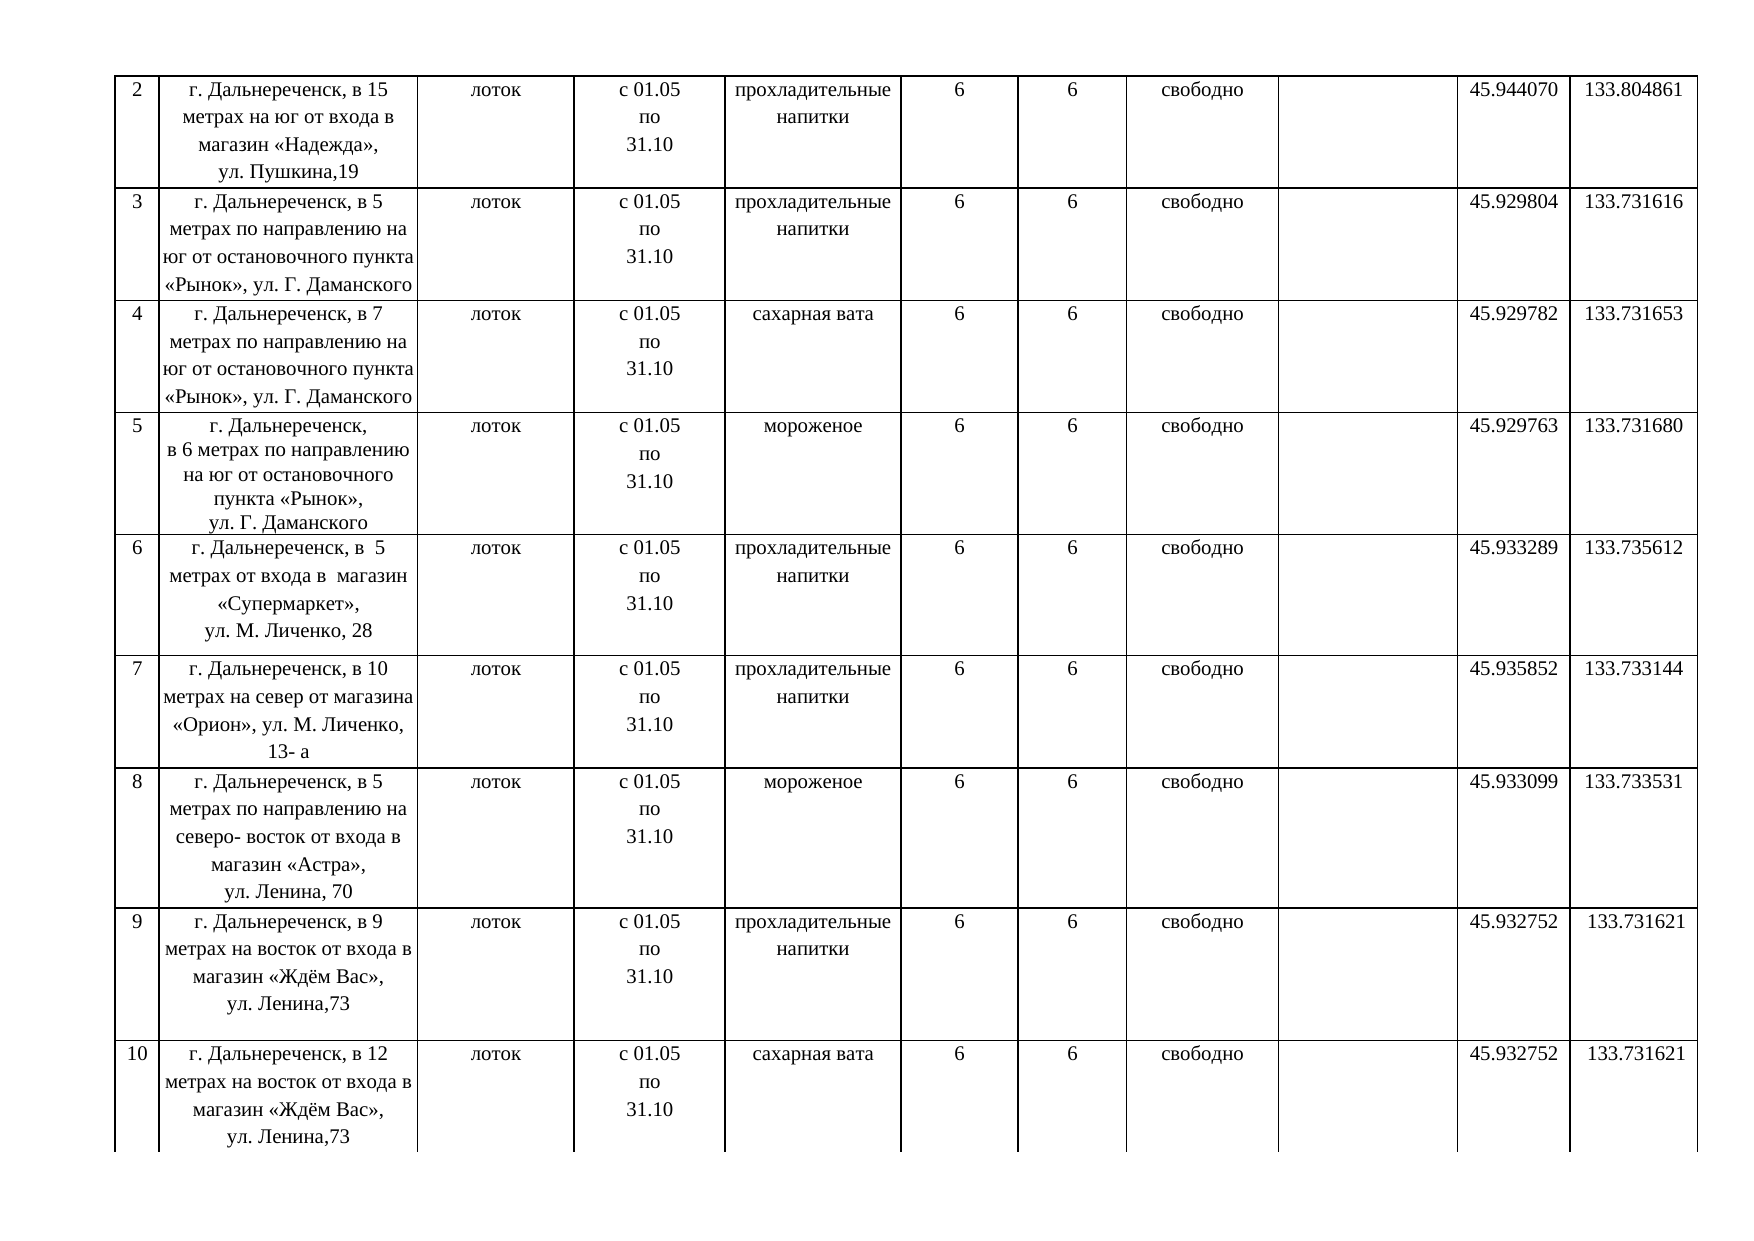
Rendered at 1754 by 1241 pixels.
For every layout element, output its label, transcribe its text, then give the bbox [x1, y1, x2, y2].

table_cell 45.932752 [1458, 1041, 1569, 1152]
table_cell 6 [1019, 769, 1126, 907]
table_cell 133.735612 [1571, 535, 1697, 655]
table_cell г. Дальнереченск, в по направлению на юг от остановочного пункта «Рынок», ул. Г. Даманского [160, 189, 417, 299]
table_cell 6 [1019, 77, 1126, 187]
table_cell [1279, 301, 1457, 412]
table_cell 6 [902, 909, 1017, 1040]
table_cell лоток [418, 189, 573, 299]
table_cell свободно [1127, 77, 1278, 187]
table_cell мороженое [726, 769, 900, 907]
table_cell свободно [1127, 769, 1278, 907]
table_cell г. Дальнереченск, в на север от магазина «Орион», ул. М. Личенко, 13- а [160, 656, 417, 767]
table_cell 133.804861 [1571, 77, 1697, 187]
table_cell г. Дальнереченск, в 9 метрах на восток от входа в магазин «Ждём Вас», ул. Ленина,73 [160, 909, 417, 1040]
table_cell [1279, 77, 1457, 187]
table_cell 6 [902, 413, 1017, 534]
table_cell 6 [902, 1041, 1017, 1152]
table_cell 45.944070 [1458, 77, 1569, 187]
table_cell прохладительные напитки [726, 656, 900, 767]
table_cell свободно [1127, 413, 1278, 534]
table_cell с 01.05 по 31.10 [575, 1041, 724, 1152]
table_cell 45.929804 [1458, 189, 1569, 299]
table_cell свободно [1127, 189, 1278, 299]
table_cell с 01.05 по 31.10 [575, 189, 724, 299]
table_cell сахарная вата [726, 301, 900, 412]
table_cell 45.929782 [1458, 301, 1569, 412]
table_cell [1279, 413, 1457, 534]
table_cell 133.731616 [1571, 189, 1697, 299]
table_cell 6 [1019, 535, 1126, 655]
table_cell г. Дальнереченск, в 12 метрах на восток от входа в магазин «Ждём Вас», ул. Ленина,73 [160, 1041, 417, 1152]
table_cell прохладительные напитки [726, 189, 900, 299]
table_cell 6 [902, 189, 1017, 299]
table_cell 8 [116, 769, 158, 907]
table_cell 45.932752 [1458, 909, 1569, 1040]
table_cell свободно [1127, 301, 1278, 412]
table_cell 6 [902, 301, 1017, 412]
table_cell с 01.05 по 31.10 [575, 301, 724, 412]
table_cell 6 [1019, 909, 1126, 1040]
table_cell лоток [418, 413, 573, 534]
table_cell с 01.05 по 31.10 [575, 77, 724, 187]
table_cell 45.933099 [1458, 769, 1569, 907]
table_cell г. Дальнереченск, в по направлению на северо- восток от входа в магазин «Астра», ул. Ленина, 70 [160, 769, 417, 907]
table_cell с 01.05 по 31.10 [575, 413, 724, 534]
table_cell 6 [1019, 656, 1126, 767]
table_cell 133.733144 [1571, 656, 1697, 767]
table_cell 6 [902, 535, 1017, 655]
table_cell лоток [418, 301, 573, 412]
table_cell 3 [116, 189, 158, 299]
table_cell лоток [418, 909, 573, 1040]
table_cell 45.933289 [1458, 535, 1569, 655]
table_cell 6 [1019, 1041, 1126, 1152]
table_cell 7 [116, 656, 158, 767]
table_cell лоток [418, 1041, 573, 1152]
table_cell 10 [116, 1041, 158, 1152]
table_cell [1279, 189, 1457, 299]
table_cell 6 [1019, 413, 1126, 534]
table_cell 5 [116, 413, 158, 534]
table_cell с 01.05 по 31.10 [575, 656, 724, 767]
table_cell лоток [418, 77, 573, 187]
table_cell 133.731621 [1571, 909, 1697, 1040]
table_cell 6 [1019, 189, 1126, 299]
table_cell с 01.05 по 31.10 [575, 535, 724, 655]
table_cell 6 [116, 535, 158, 655]
table_cell с 01.05 по 31.10 [575, 909, 724, 1040]
table_cell 45.929763 [1458, 413, 1569, 534]
table_cell г. Дальнереченск, в по направлению на юг от остановочного пункта «Рынок», ул. Г. Даманского [160, 413, 417, 534]
table_cell 45.935852 [1458, 656, 1569, 767]
table_cell свободно [1127, 1041, 1278, 1152]
table_cell [1279, 535, 1457, 655]
table_cell 6 [902, 656, 1017, 767]
table_cell г. Дальнереченск, в от входа в магазин «Супермаркет», ул. М. Личенко, 28 [160, 535, 417, 655]
table_cell 133.731653 [1571, 301, 1697, 412]
table_cell г. Дальнереченск, в на юг от входа в магазин «Надежда», ул. Пушкина,19 [160, 77, 417, 187]
table_cell [1279, 909, 1457, 1040]
table_cell 6 [1019, 301, 1126, 412]
table_cell 4 [116, 301, 158, 412]
table_cell 6 [902, 77, 1017, 187]
table_cell 133.733531 [1571, 769, 1697, 907]
table_cell свободно [1127, 656, 1278, 767]
table_cell лоток [418, 769, 573, 907]
table_cell 6 [902, 769, 1017, 907]
table_cell лоток [418, 656, 573, 767]
table_cell сахарная вата [726, 1041, 900, 1152]
table_cell прохладительные напитки [726, 909, 900, 1040]
table_cell 9 [116, 909, 158, 1040]
table_cell прохладительные напитки [726, 535, 900, 655]
table_cell свободно [1127, 909, 1278, 1040]
table_cell прохладительные напитки [726, 77, 900, 187]
table_cell 133.731680 [1571, 413, 1697, 534]
table_cell лоток [418, 535, 573, 655]
table_cell 2 [116, 77, 158, 187]
table_cell г. Дальнереченск, в по направлению на юг от остановочного пункта «Рынок», ул. Г. Даманского [160, 301, 417, 412]
table_cell мороженое [726, 413, 900, 534]
table_cell 133.731621 [1571, 1041, 1697, 1152]
table_cell [1279, 1041, 1457, 1152]
table_cell [1279, 656, 1457, 767]
table_cell свободно [1127, 535, 1278, 655]
table_cell [1279, 769, 1457, 907]
table_cell с 01.05 по 31.10 [575, 769, 724, 907]
